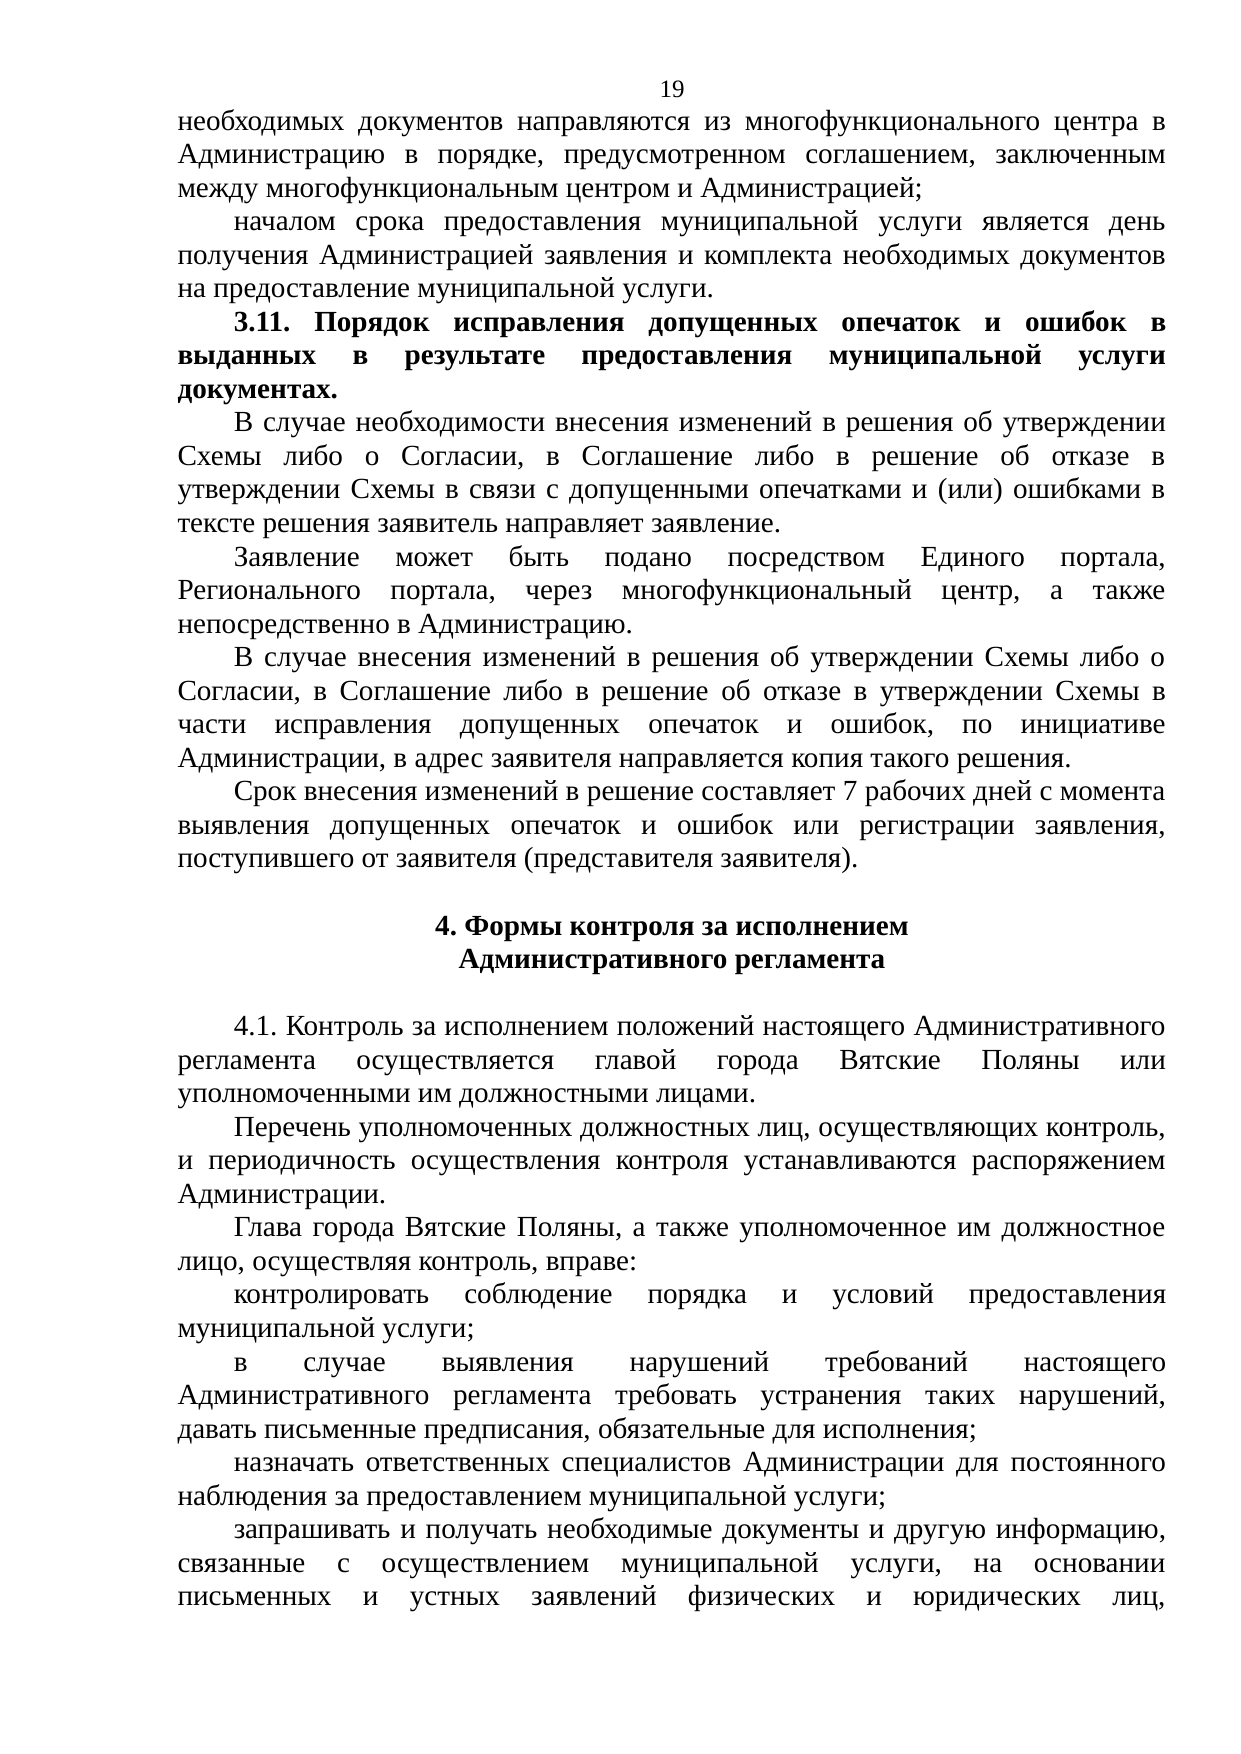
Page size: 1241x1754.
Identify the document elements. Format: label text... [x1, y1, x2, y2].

text Глава города Вятские Поляны, а также уполномоченное им должностное лицо, осуществляя контроль, вправе: [177, 1209, 1167, 1277]
title Административного регламента [177, 941, 1167, 975]
title 4. Формы контроля за исполнением [177, 908, 1167, 941]
text 4.1. Контроль за исполнением положений настоящего Административного регламента осуществляется главой города Вятские Поляны или уполномоченными им должностными лицами. [177, 1008, 1167, 1109]
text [177, 1511, 1167, 1612]
text назначать ответственных специалистов Администрации для постоянного наблюдения за предоставлением муниципальной услуги; [177, 1444, 1167, 1511]
text В случае внесения изменений в решения об утверждении Схемы либо о Согласии, в Соглашение либо в решение об отказе в утверждении Схемы в части исправления допущенных опечаток и ошибок, по инициативе Администрации, в адрес заявителя направляется копия такого решения. [177, 639, 1167, 773]
text Заявление может быть подано посредством Единого портала, Регионального портала, через многофункциональный центр, а также непосредственно в Администрацию. [177, 539, 1167, 639]
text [177, 103, 1167, 203]
text В случае необходимости внесения изменений в решения об утверждении Схемы либо о Согласии, в Соглашение либо в решение об отказе в утверждении Схемы в связи с допущенными опечатками и (или) ошибками в тексте решения заявитель направляет заявление. [177, 404, 1167, 539]
text в случае выявления нарушений требований настоящего Административного регламента требовать устранения таких нарушений, давать письменные предписания, обязательные для исполнения; [177, 1344, 1167, 1444]
text Перечень уполномоченных должностных лиц, осуществляющих контроль, и периодичность осуществления контроля устанавливаются распоряжением Администрации. [177, 1109, 1167, 1209]
text началом срока предоставления муниципальной услуги является день получения Администрацией заявления и комплекта необходимых документов на предоставление муниципальной услуги. [177, 203, 1167, 304]
text контролировать соблюдение порядка и условий предоставления муниципальной услуги; [177, 1277, 1167, 1344]
title 3.11. Порядок исправления допущенных опечаток и ошибок в выданных в результате предоставления муниципальной услуги документах. [177, 304, 1167, 404]
text Срок внесения изменений в решение составляет 7 рабочих дней с момента выявления допущенных опечаток и ошибок или регистрации заявления, поступившего от заявителя (представителя заявителя). [177, 773, 1167, 874]
